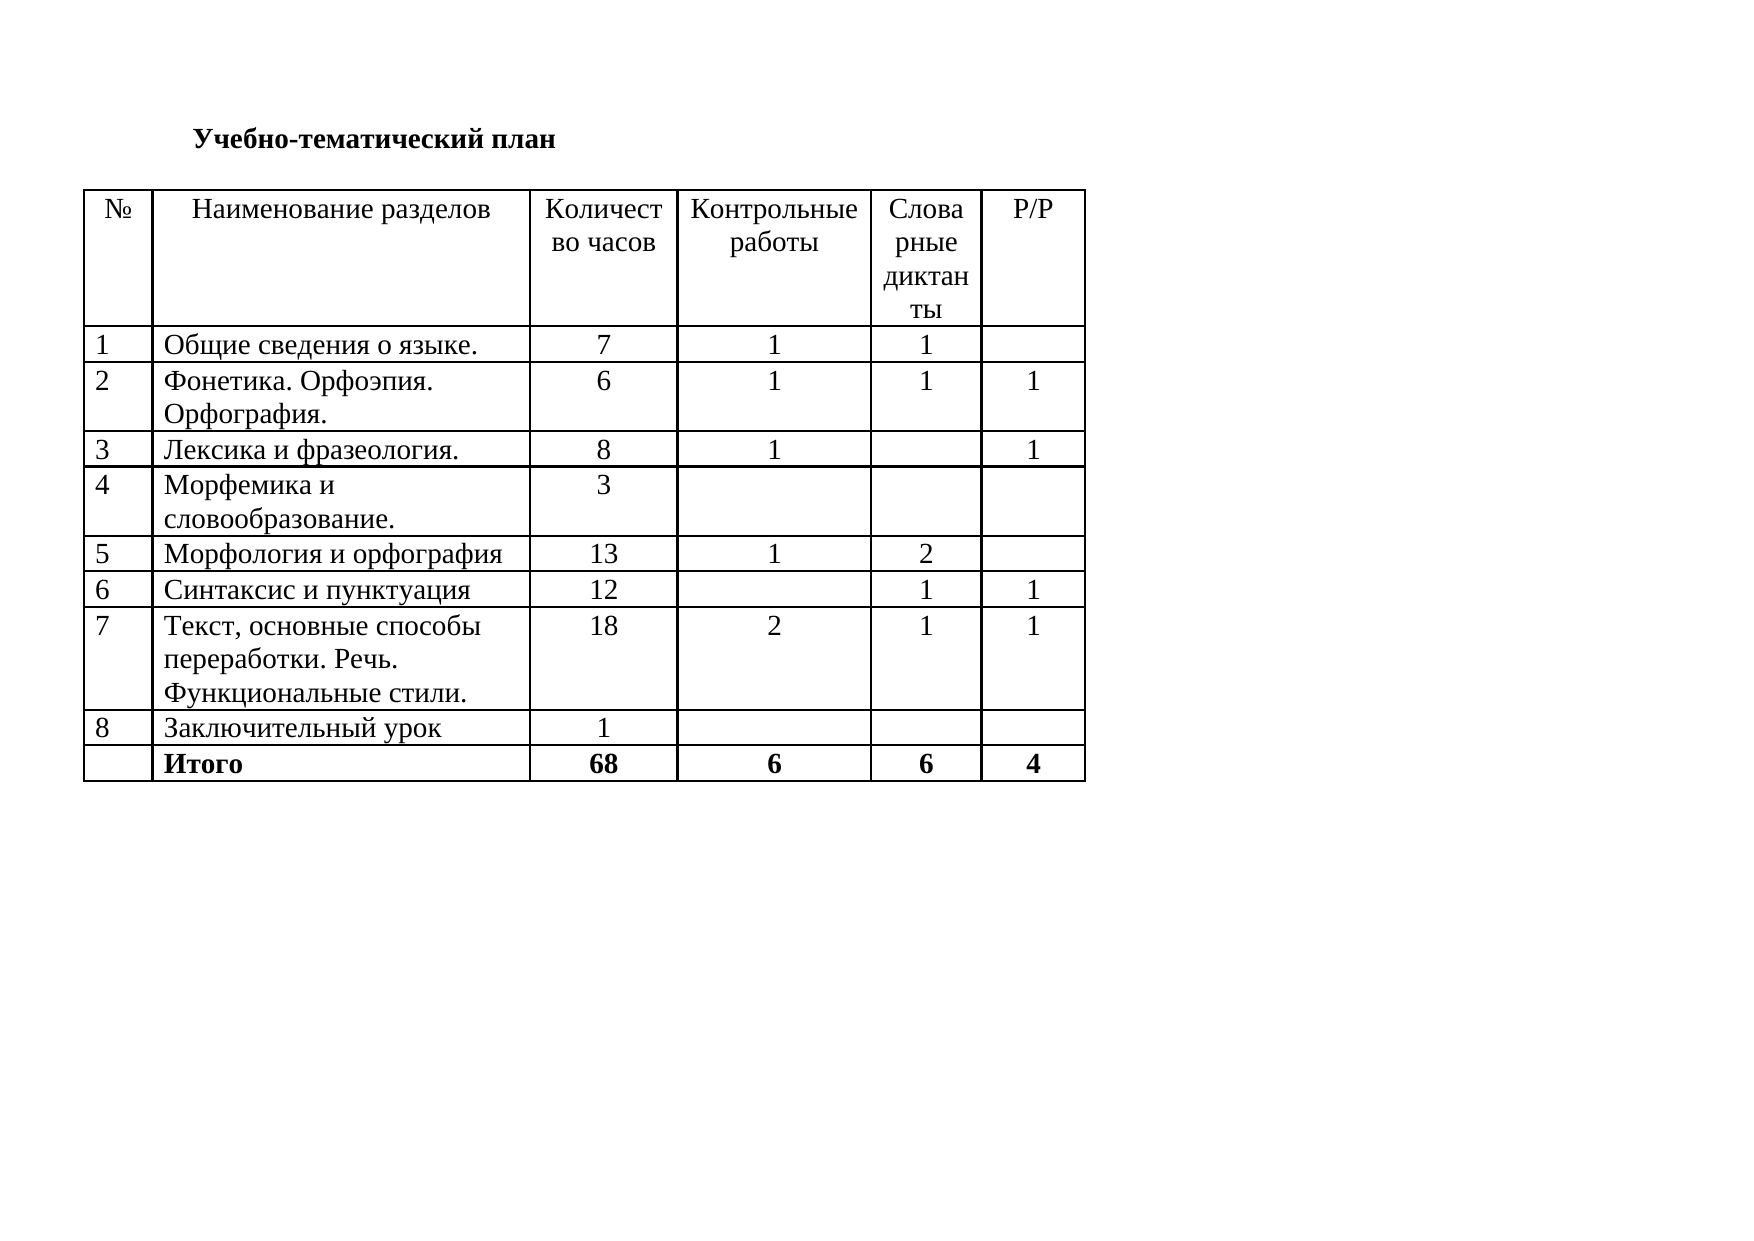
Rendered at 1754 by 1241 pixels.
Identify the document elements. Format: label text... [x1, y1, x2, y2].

table_cell [983, 327, 1084, 361]
table_cell Синтаксис и пунктуация [154, 572, 529, 606]
table_cell 4 [85, 468, 151, 534]
table_cell 6 [531, 363, 676, 430]
table_cell 1 [872, 608, 980, 708]
table_cell 8 [531, 432, 676, 465]
table_cell 6 [679, 746, 870, 780]
table_cell 12 [531, 572, 676, 606]
table_header Словарные диктанты [872, 191, 980, 325]
text Учебно-тематический план [118, 122, 1636, 155]
table_cell [679, 468, 870, 534]
table_cell [679, 711, 870, 744]
table_cell 1 [679, 537, 870, 570]
table_cell [983, 711, 1084, 744]
table_cell 1 [679, 327, 870, 361]
table_cell 3 [85, 432, 151, 465]
table_cell 1 [983, 363, 1084, 430]
table_cell 13 [531, 537, 676, 570]
table_cell [872, 711, 980, 744]
table_cell [872, 432, 980, 465]
table_cell Фонетика. Орфоэпия. Орфография. [154, 363, 529, 430]
table_cell 4 [983, 746, 1084, 780]
table_cell 68 [531, 746, 676, 780]
table_cell 1 [983, 572, 1084, 606]
table_cell Текст, основные способы переработки. Речь. Функциональные стили. [154, 608, 529, 708]
table_header Контрольные работы [679, 191, 870, 325]
table_cell 3 [531, 468, 676, 534]
table_cell 18 [531, 608, 676, 708]
table_cell [679, 572, 870, 606]
table_cell 1 [872, 572, 980, 606]
table_cell [983, 468, 1084, 534]
table_cell 1 [85, 327, 151, 361]
table_cell Морфология и орфография [154, 537, 529, 570]
table_cell 8 [85, 711, 151, 744]
table_cell 1 [872, 327, 980, 361]
table_cell 7 [85, 608, 151, 708]
table_cell 1 [983, 432, 1084, 465]
table_cell 7 [531, 327, 676, 361]
table_cell 6 [872, 746, 980, 780]
table_cell Морфемика и словообразование. [154, 468, 529, 534]
table_cell Лексика и фразеология. [154, 432, 529, 465]
table_cell [85, 746, 151, 780]
table_header Р/Р [983, 191, 1084, 325]
table_header № [85, 191, 151, 325]
table_cell [983, 537, 1084, 570]
table_header Количество часов [531, 191, 676, 325]
table_header Наименование разделов [154, 191, 529, 325]
table_cell 1 [531, 711, 676, 744]
table_cell 2 [85, 363, 151, 430]
table_cell 2 [872, 537, 980, 570]
table_cell 2 [679, 608, 870, 708]
table_cell 1 [679, 432, 870, 465]
table_cell Заключительный урок [154, 711, 529, 744]
table_cell 1 [983, 608, 1084, 708]
table_cell 5 [85, 537, 151, 570]
table_cell 1 [679, 363, 870, 430]
table_cell Итого [154, 746, 529, 780]
table_cell 1 [872, 363, 980, 430]
table_cell Общие сведения о языке. [154, 327, 529, 361]
table_cell 6 [85, 572, 151, 606]
table_cell [872, 468, 980, 534]
